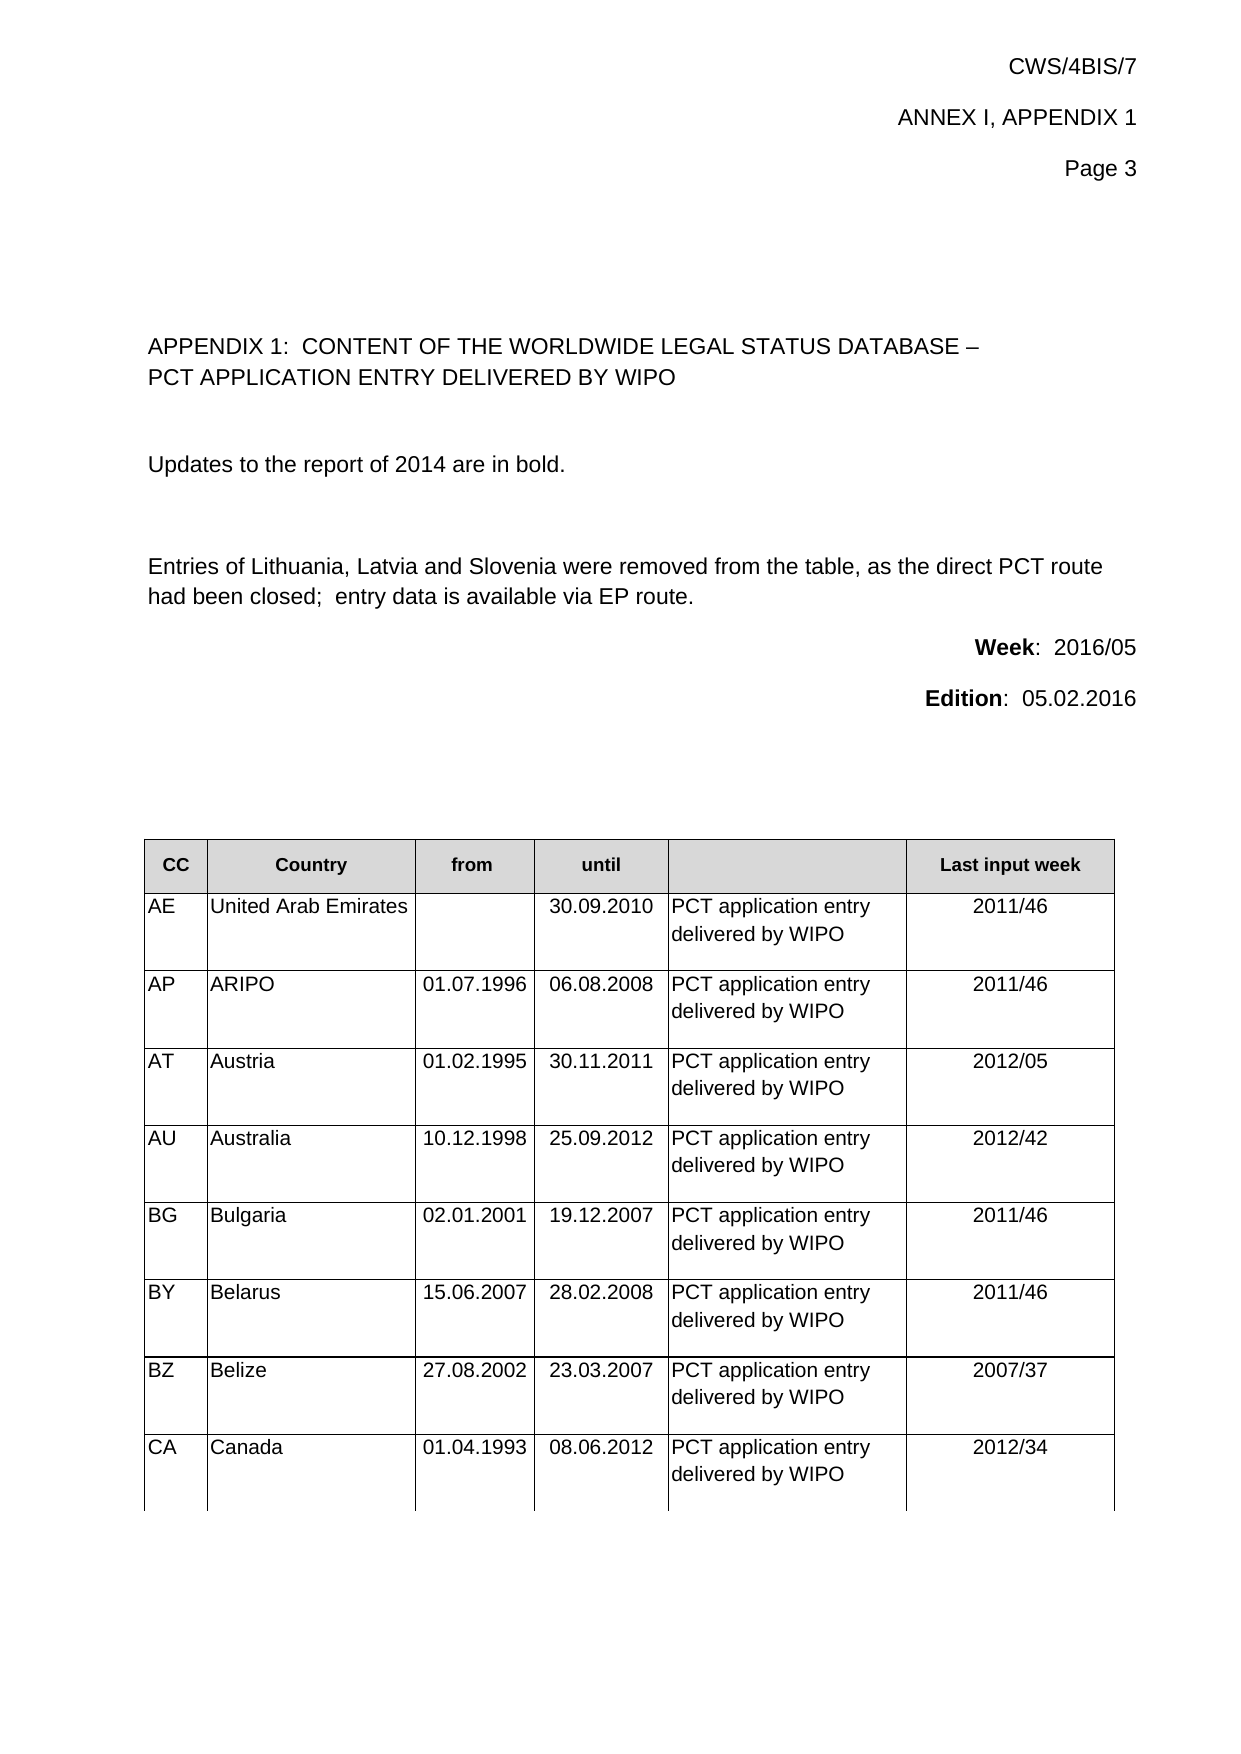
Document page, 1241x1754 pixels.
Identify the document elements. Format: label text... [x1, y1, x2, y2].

table_cell PCT application entry delivered by WIPO [669, 1126, 906, 1202]
table_cell PCT application entry delivered by WIPO [669, 971, 906, 1048]
table_cell PCT application entry delivered by WIPO [669, 1358, 906, 1433]
table_header [669, 840, 906, 893]
table_header CC [145, 840, 207, 893]
table_cell 23.03.2007 [535, 1358, 668, 1433]
table_cell ARIPO [208, 971, 415, 1048]
text Edition: 05.02.2016 [148, 685, 1136, 712]
table_cell Australia [208, 1126, 415, 1202]
table_cell 2011/46 [907, 894, 1114, 970]
table_cell BZ [145, 1358, 207, 1433]
text Entries of Lithuania, Latvia and Slovenia were removed from the table, as the direct PCT route had been closed; entry data is available via EP route. [148, 553, 1137, 610]
table_cell PCT application entry delivered by WIPO [669, 1049, 906, 1125]
table_header from [416, 840, 534, 893]
table_cell 30.11.2011 [535, 1049, 668, 1125]
table_cell 2011/46 [907, 1280, 1114, 1356]
table_cell Belarus [208, 1280, 415, 1356]
table_cell 02.01.2001 [416, 1203, 534, 1279]
table_cell 27.08.2002 [416, 1358, 534, 1433]
table_cell Austria [208, 1049, 415, 1125]
table_cell CA [145, 1435, 207, 1511]
table_cell PCT application entry delivered by WIPO [669, 894, 906, 970]
table_cell 30.09.2010 [535, 894, 668, 970]
text Week: 2016/05 [148, 634, 1136, 661]
table_cell 2012/34 [907, 1435, 1114, 1511]
subtitle APPENDIX 1: CONTENT OF THE WORLDWIDE LEGAL STATUS DATABASE – PCT application entry delivered by WIPO [148, 333, 1137, 390]
table_header Last input week [907, 840, 1114, 893]
table_cell 06.08.2008 [535, 971, 668, 1048]
table_cell 2011/46 [907, 1203, 1114, 1279]
table_cell PCT application entry delivered by WIPO [669, 1280, 906, 1356]
table_cell 10.12.1998 [416, 1126, 534, 1202]
table_cell Belize [208, 1358, 415, 1433]
table_cell United Arab Emirates [208, 894, 415, 970]
table_cell AE [145, 894, 207, 970]
table_cell 01.04.1993 [416, 1435, 534, 1511]
table_cell 01.07.1996 [416, 971, 534, 1048]
table_cell AU [145, 1126, 207, 1202]
table_cell 2011/46 [907, 971, 1114, 1048]
table_cell 2012/42 [907, 1126, 1114, 1202]
table_cell BY [145, 1280, 207, 1356]
table_cell 01.02.1995 [416, 1049, 534, 1125]
table_cell [416, 894, 534, 970]
table_cell 2012/05 [907, 1049, 1114, 1125]
table_cell 08.06.2012 [535, 1435, 668, 1511]
table_cell BG [145, 1203, 207, 1279]
table_cell Canada [208, 1435, 415, 1511]
table_cell 15.06.2007 [416, 1280, 534, 1356]
table_cell PCT application entry delivered by WIPO [669, 1435, 906, 1511]
table_cell 2007/37 [907, 1358, 1114, 1433]
table_cell Bulgaria [208, 1203, 415, 1279]
table_cell 28.02.2008 [535, 1280, 668, 1356]
table_cell 19.12.2007 [535, 1203, 668, 1279]
table_header Country [208, 840, 415, 893]
table_cell PCT application entry delivered by WIPO [669, 1203, 906, 1279]
table_header until [535, 840, 668, 893]
table_cell AP [145, 971, 207, 1048]
text Updates to the report of 2014 are in bold. [148, 451, 1137, 477]
table_cell 25.09.2012 [535, 1126, 668, 1202]
table_cell AT [145, 1049, 207, 1125]
